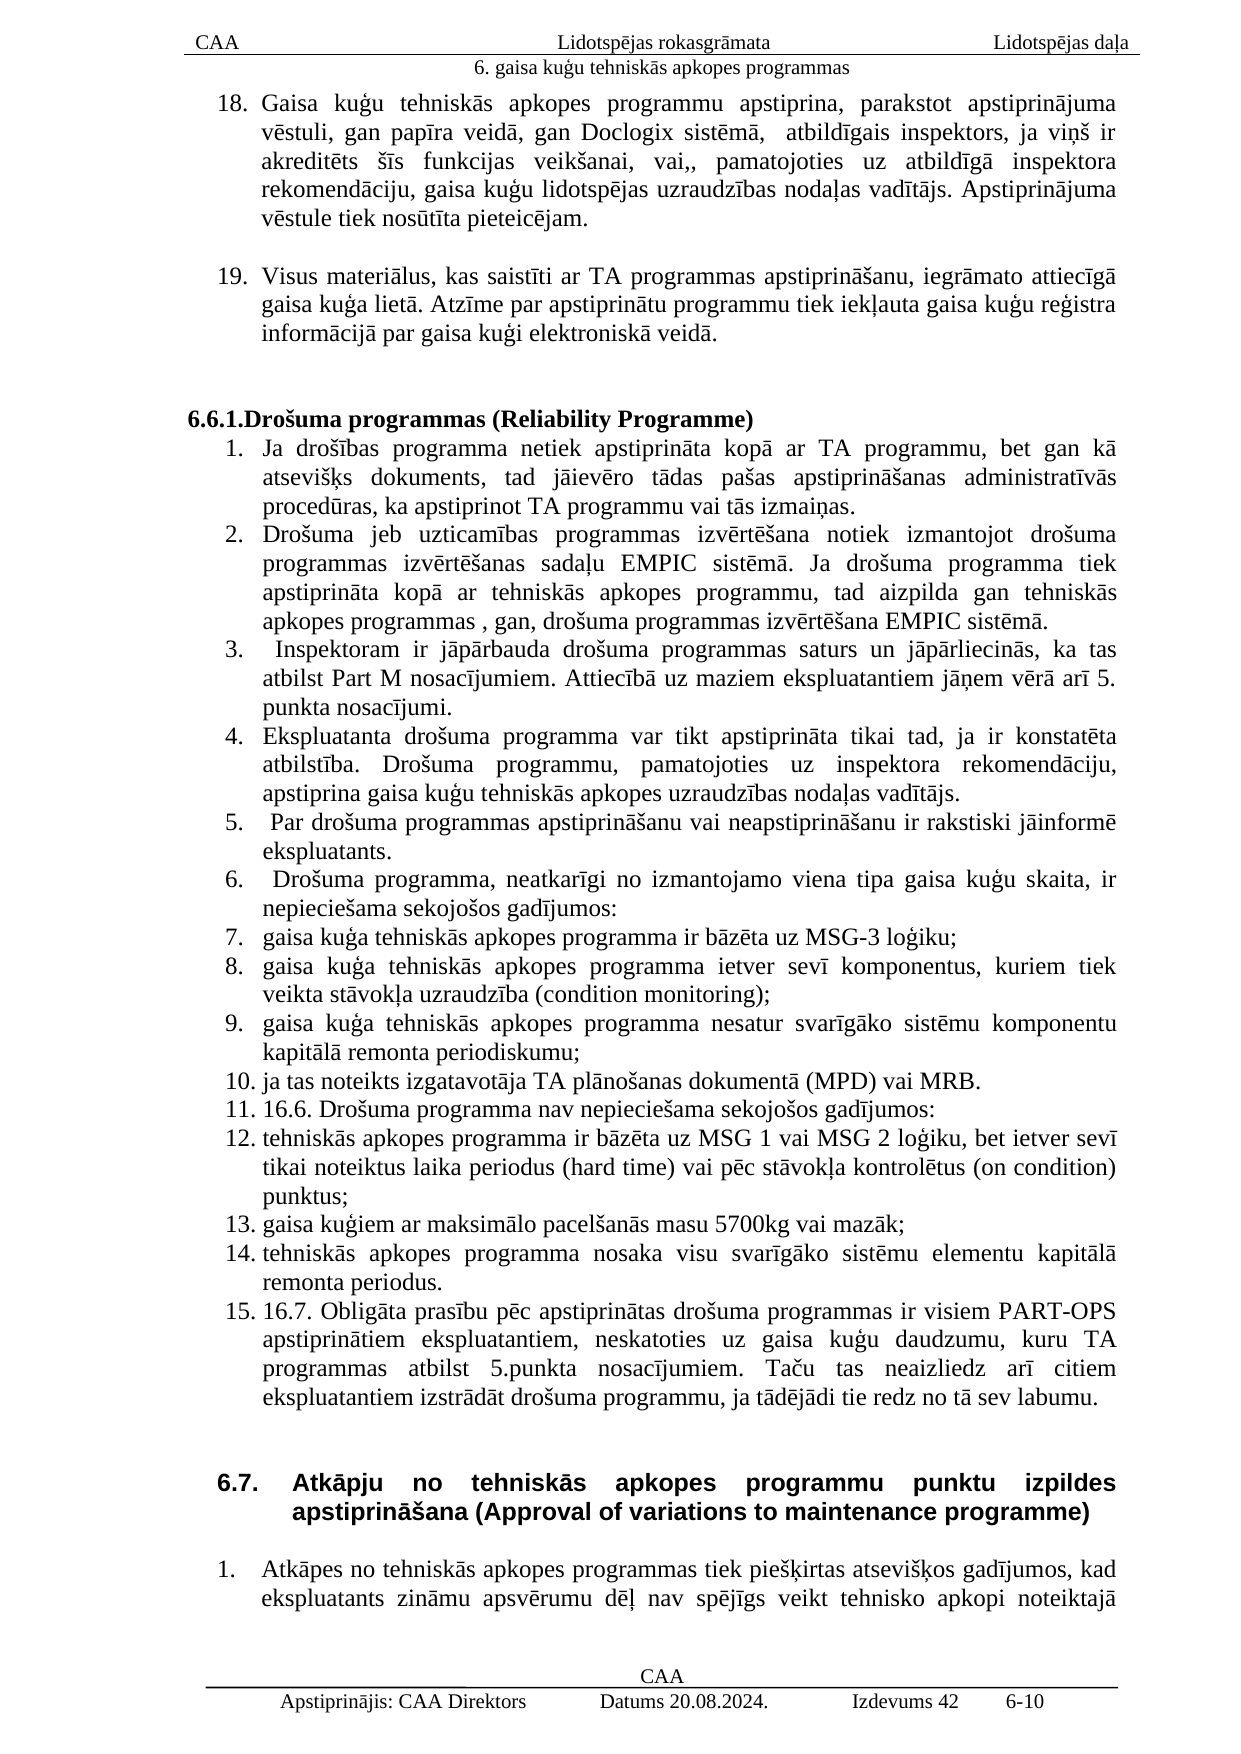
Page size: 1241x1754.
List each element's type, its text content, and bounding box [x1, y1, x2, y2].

list tehniskās apkopes programma ir bāzēta uz MSG 1 vai MSG 2 loģiku, bet ietver sevī tikai noteiktus laika periodus (hard time) vai pēc stāvokļa kontrolētus (on condition) punktus; [225, 1123, 1117, 1209]
list 16.6. Drošuma programma nav nepieciešama sekojošos gadījumos: [225, 1094, 1117, 1123]
list Ja drošības programma netiek apstiprināta kopā ar TA programmu, bet gan kā atsevišķs dokuments, tad jāievēro tādas pašas apstiprināšanas administratīvās procedūras, ka apstiprinot TA programmu vai tās izmaiņas. [225, 433, 1117, 519]
list Drošuma programma, neatkarīgi no izmantojamo viena tipa gaisa kuģu skaita, ir nepieciešama sekojošos gadījumos: [225, 864, 1117, 922]
list Gaisa kuģu tehniskās apkopes programmu apstiprina, parakstot apstiprinājuma vēstuli, gan papīra veidā, gan Doclogix sistēmā, atbildīgais inspektors, ja viņš ir akreditēts šīs funkcijas veikšanai, vai,, pamatojoties uz atbildīgā inspektora , gaisa kuģu lidotspējas uzraudzības nodaļas vadītājs. Apstiprinājuma vēstule tiek nosūtīta pieteicējam. [217, 88, 1117, 232]
list gaisa kuģa tehniskās apkopes programma nesatur svarīgāko sistēmu komponentu kapitālā remonta periodiskumu; [225, 1008, 1117, 1066]
list ja tas noteikts izgatavotāja TA plānošanas dokumentā (MPD) vai MRB. [225, 1066, 1117, 1094]
list Visus materiālus, kas saistīti ar TA programmas apstiprināšanu, iegrāmato attiecīgā gaisa kuģa lietā. Atzīme par apstiprinātu programmu tiek iekļauta gaisa kuģu reģistra informācijā par gaisa kuģi elektroniskā veidā. [217, 261, 1117, 347]
list gaisa kuģiem ar maksimālo pacelšanās masu 5700kg vai mazāk; [225, 1209, 1117, 1238]
list Atkāpju no tehniskās apkopes programmu punktu izpildes apstiprināšana (Approval of variations to maintenance programme) [217, 1468, 1117, 1526]
list Inspektoram ir jāpārbauda drošuma programmas saturs un jāpārliecinās, ka tas atbilst Part M nosacījumiem. Attiecībā uz maziem ekspluatantiem jāņem vērā arī 5. punkta nosacījumi. [225, 634, 1117, 721]
list 16.7. Obligāta prasību pēc apstiprinātas drošuma programmas ir visiem PART-OPS apstiprinātiem ekspluatantiem, neskatoties uz gaisa kuģu daudzumu, kuru TA programmas atbilst 5.punkta nosacījumiem. Taču tas neaizliedz arī citiem ekspluatantiem izstrādāt drošuma programmu, ja tādējādi tie redz no tā sev labumu. [225, 1296, 1117, 1411]
text 6.6.1.Drošuma programmas (Reliability Programme) [187, 404, 1117, 433]
list Par drošuma programmas apstiprināšanu vai neapstiprināšanu ir rakstiski jāinformē ekspluatants. [225, 807, 1117, 864]
list gaisa kuģa tehniskās apkopes programma ir bāzēta uz MSG-3 loģiku; [225, 922, 1117, 951]
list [217, 1554, 1117, 1612]
list Drošuma jeb uzticamības programmas izvērtēšana notiek izmantojot drošuma programmas izvērtēšanas sadaļu EMPIC sistēmā. Ja drošuma programma tiek apstiprināta kopā ar tehniskās apkopes programmu, tad aizpilda gan tehniskās apkopes programmas , gan, drošuma programmas izvērtēšana EMPIC sistēmā. [225, 519, 1117, 634]
list tehniskās apkopes programma nosaka visu svarīgāko sistēmu elementu kapitālā remonta periodus. [225, 1238, 1117, 1296]
list Ekspluatanta drošuma programma var tikt apstiprināta tikai tad, ja ir konstatēta atbilstība. Drošuma programmu, pamatojoties uz inspektora , apstiprina gaisa kuģu tehniskās apkopes uzraudzības nodaļas vadītājs. [225, 721, 1117, 807]
list gaisa kuģa tehniskās apkopes programma ietver sevī komponentus, kuriem tiek veikta stāvokļa uzraudzība (condition monitoring); [225, 951, 1117, 1008]
